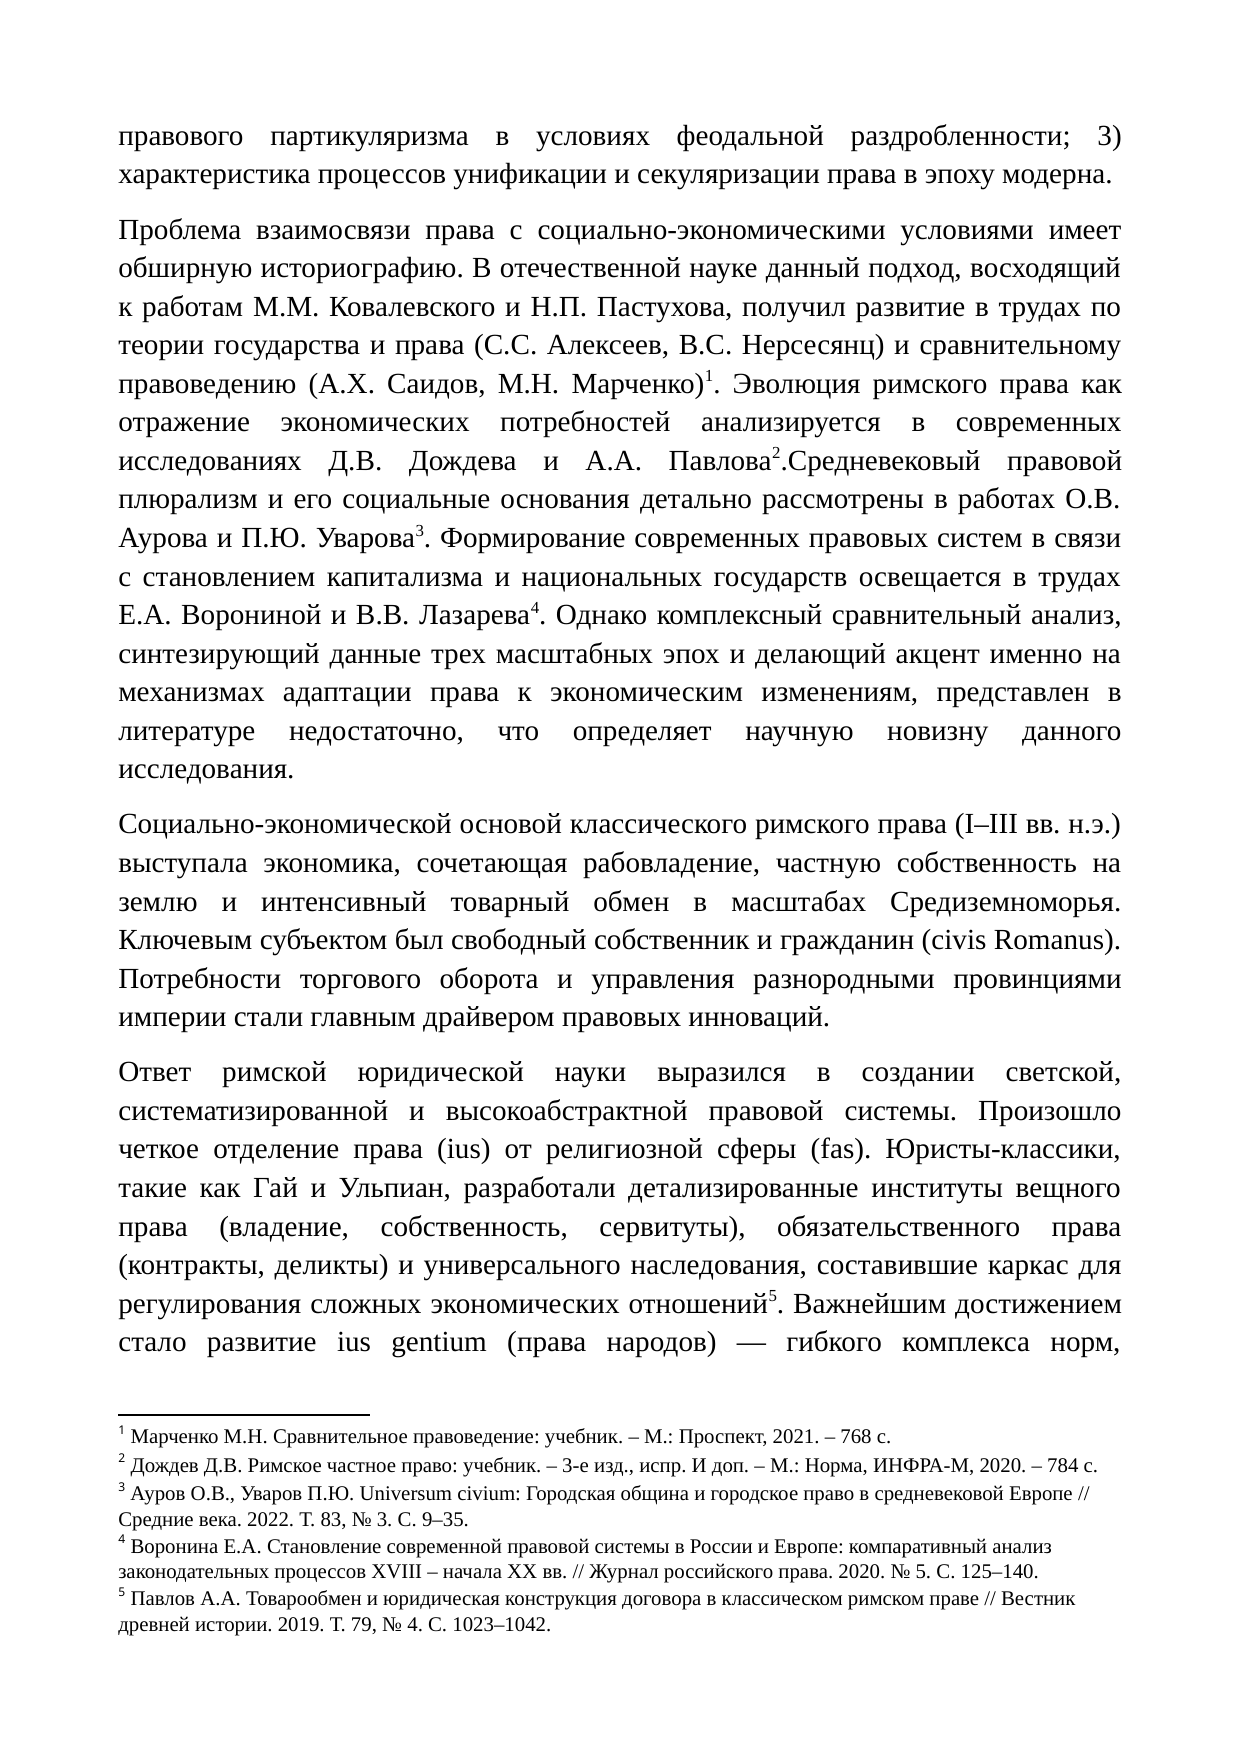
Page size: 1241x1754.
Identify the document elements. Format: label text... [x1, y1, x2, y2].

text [118, 1054, 1122, 1358]
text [118, 118, 1122, 190]
text Проблема взаимосвязи права с социально-экономическими условиями имеет обширную историографию. В отечественной науке данный подход, восходящий к работам М.М. Ковалевского и Н.П. Пастухова, получил развитие в трудах по теории государства и права (С.С. Алексеев, В.С. Нерсесянц) и сравнительному правоведению (А.Х. Саидов, М.Н. Марченко). Эволюция римского права как отражение экономических потребностей анализируется в современных исследованиях Д.В. Дождева и А.А. Павлова.Средневековый правовой плюрализм и его социальные основания детально рассмотрены в работах О.В. Аурова и П.Ю. Уварова. Формирование современных правовых систем в связи с становлением капитализма и национальных государств освещается в трудах Е.А. Ворониной и В.В. Лазарева. Однако комплексный сравнительный анализ, синтезирующий данные трех масштабных эпох и делающий акцент именно на механизмах адаптации права к экономическим изменениям, представлен в литературе недостаточно, что определяет научную новизну данного исследования. [118, 212, 1122, 785]
text Социально-экономической основой классического римского права (I–III вв. н.э.) выступала экономика, сочетающая рабовладение, частную собственность на землю и интенсивный товарный обмен в масштабах Средиземноморья. Ключевым субъектом был свободный собственник и гражданин (civis Romanus). Потребности торгового оборота и управления разнородными провинциями империи стали главным драйвером правовых инноваций. [118, 807, 1122, 1033]
